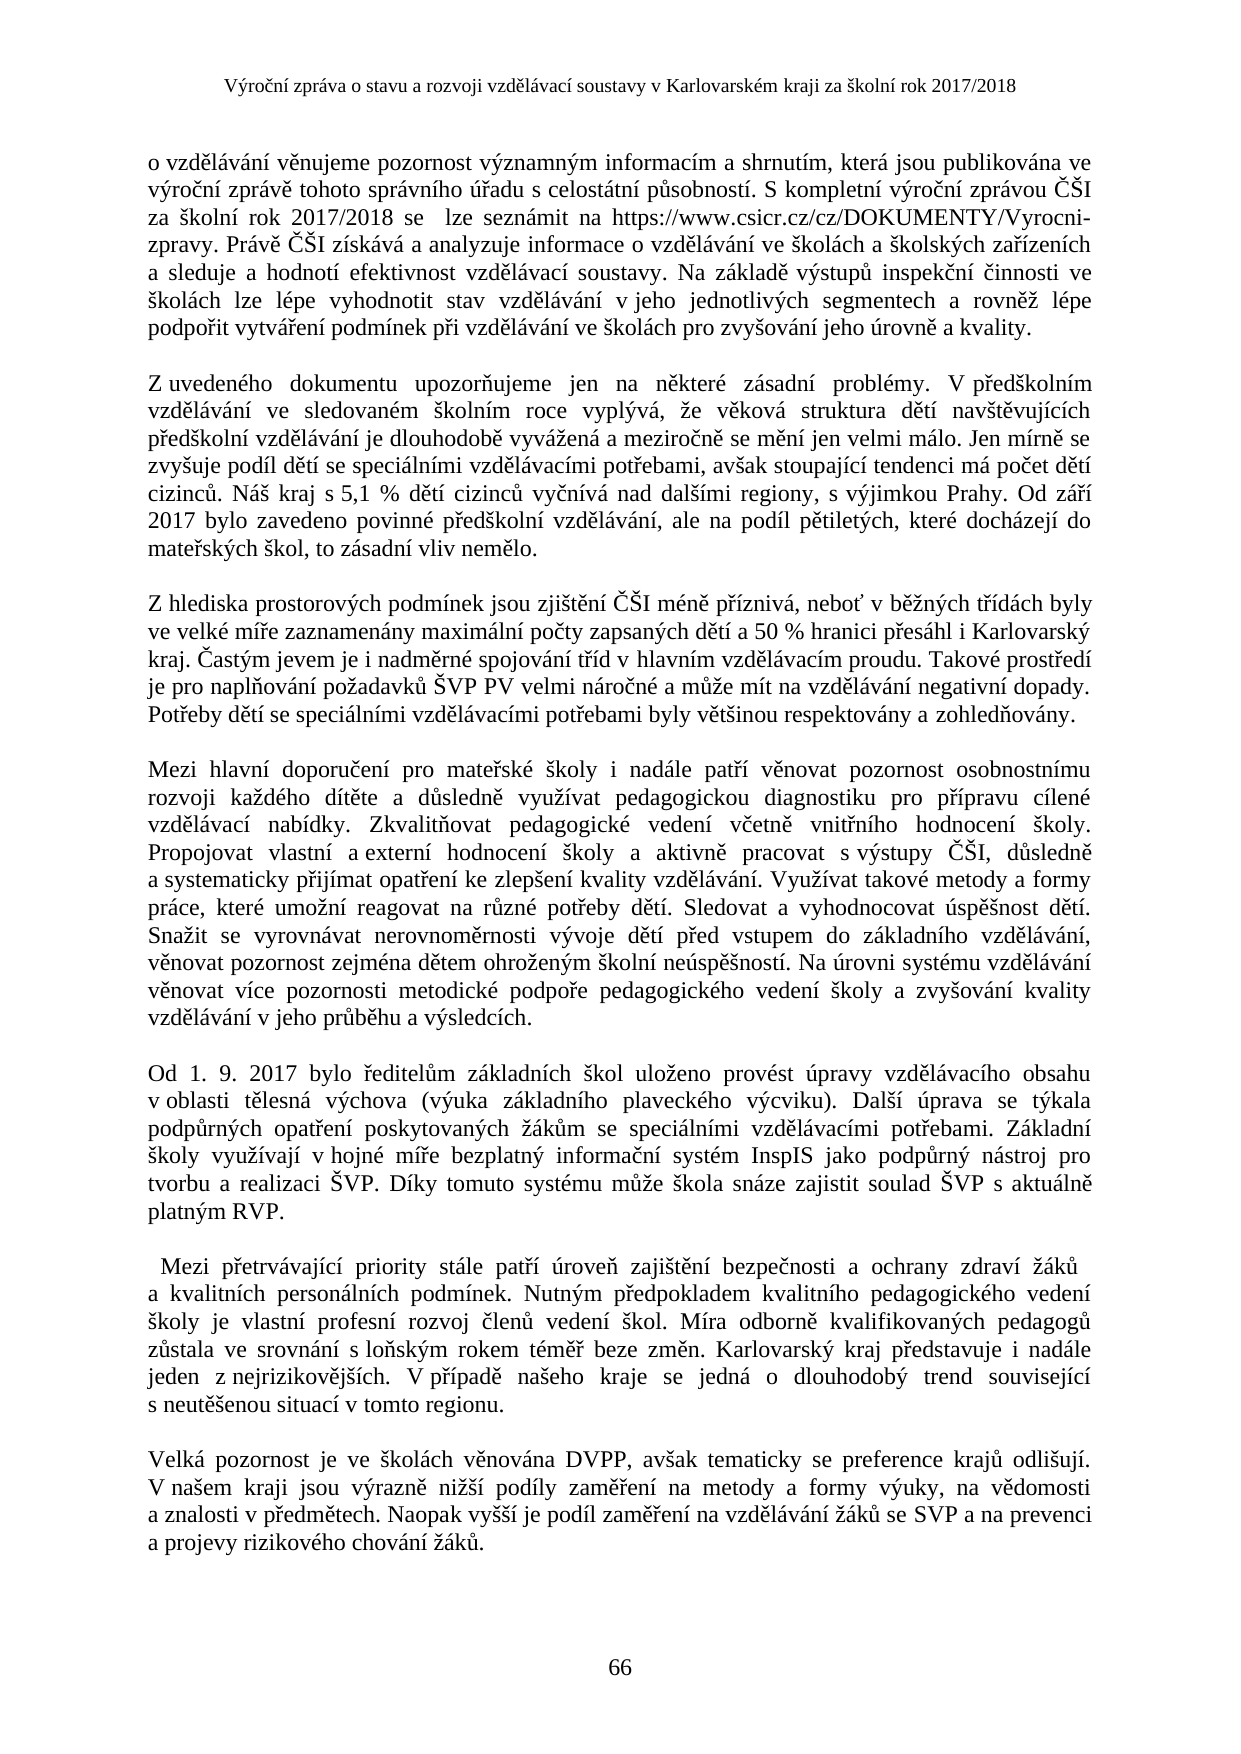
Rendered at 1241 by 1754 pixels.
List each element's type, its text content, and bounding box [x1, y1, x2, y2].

text Mezi přetrvávající priority stále patří úroveň zajištění bezpečnosti a ochrany zdraví žáků a kvalitních personálních podmínek. Nutným předpokladem kvalitního pedagogického vedení školy je vlastní profesní rozvoj členů vedení škol. Míra odborně kvalifikovaných pedagogů zůstala ve srovnání s loňským rokem téměř beze změn. Karlovarský kraj představuje i nadále jeden z nejrizikovějších. V případě našeho kraje se jedná o dlouhodobý trend související s neutěšenou situací v tomto regionu. [148, 1252, 1092, 1417]
text Z hlediska prostorových podmínek jsou zjištění ČŠI méně příznivá, neboť v běžných třídách byly ve velké míře zaznamenány maximální počty zapsaných dětí a 50 % hranici přesáhl i Karlovarský kraj. Častým jevem je i nadměrné spojování tříd v hlavním vzdělávacím proudu. Takové prostředí je pro naplňování požadavků ŠVP PV velmi náročné a může mít na vzdělávání negativní dopady. Potřeby dětí se speciálními vzdělávacími potřebami byly většinou respektovány a zohledňovány. [148, 589, 1092, 727]
text Z uvedeného dokumentu upozorňujeme jen na některé zásadní problémy. V předškolním vzdělávání ve sledovaném školním roce vyplývá, že věková struktura dětí navštěvujících předškolní vzdělávání je dlouhodobě vyvážená a meziročně se mění jen velmi málo. Jen mírně se zvyšuje podíl dětí se speciálními vzdělávacími potřebami, avšak stoupající tendenci má počet dětí cizinců. Náš kraj s 5,1 % dětí cizinců vyčnívá nad dalšími regiony, s výjimkou Prahy. Od září 2017 bylo zavedeno povinné předškolní vzdělávání, ale na podíl pětiletých, které docházejí do mateřských škol, to zásadní vliv nemělo. [148, 368, 1092, 562]
text Od 1. 9. 2017 bylo ředitelům základních škol uloženo provést úpravy vzdělávacího obsahu v oblasti tělesná výchova (výuka základního plaveckého výcviku). Další úprava se týkala podpůrných opatření poskytovaných žákům se speciálními vzdělávacími potřebami. Základní školy využívají v hojné míře bezplatný informační systém InspIS jako podpůrný nástroj pro tvorbu a realizaci ŠVP. Díky tomuto systému může škola snáze zajistit soulad ŠVP s aktuálně platným RVP. [148, 1059, 1092, 1224]
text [148, 148, 1092, 341]
text Mezi hlavní doporučení pro mateřské školy i nadále patří věnovat pozornost osobnostnímu rozvoji každého dítěte a důsledně využívat pedagogickou diagnostiku pro přípravu cílené vzdělávací nabídky. Zkvalitňovat pedagogické vedení včetně vnitřního hodnocení školy. Propojovat vlastní a externí hodnocení školy a aktivně pracovat s výstupy ČŠI, důsledně a systematicky přijímat opatření ke zlepšení kvality vzdělávání. Využívat takové metody a formy práce, které umožní reagovat na různé potřeby dětí. Sledovat a vyhodnocovat úspěšnost dětí. Snažit se vyrovnávat nerovnoměrnosti vývoje dětí před vstupem do základního vzdělávání, věnovat pozornost zejména dětem ohroženým školní neúspěšností. Na úrovni systému vzdělávání věnovat více pozornosti metodické podpoře pedagogického vedení školy a zvyšování kvality vzdělávání v jeho průběhu a výsledcích. [148, 755, 1092, 1031]
text Velká pozornost je ve školách věnována DVPP, avšak tematicky se preference krajů odlišují. V našem kraji jsou výrazně nižší podíly zaměření na metody a formy výuky, na vědomosti a znalosti v předmětech. Naopak vyšší je podíl zaměření na vzdělávání žáků se SVP a na prevenci a projevy rizikového chování žáků. [148, 1445, 1092, 1556]
